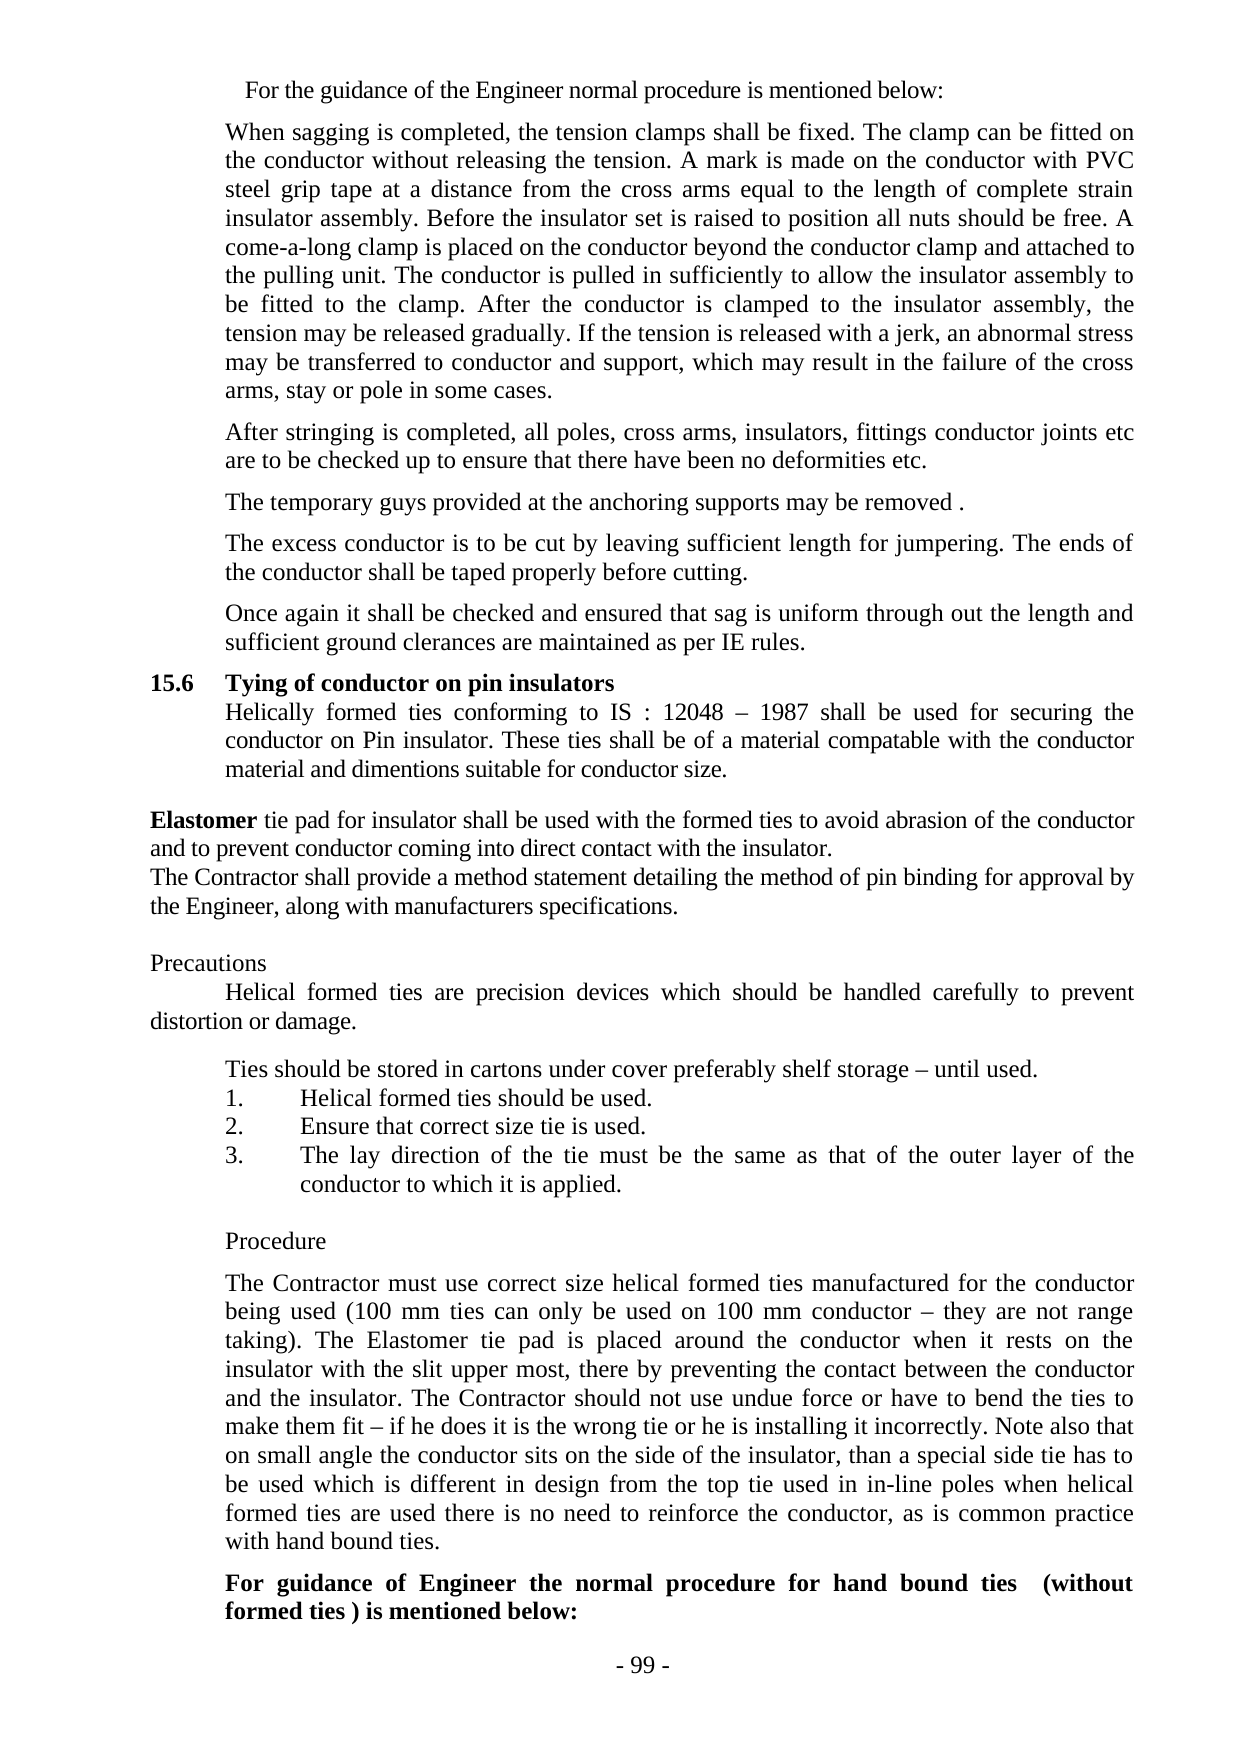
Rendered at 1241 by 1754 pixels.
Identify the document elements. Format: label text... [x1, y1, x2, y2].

text The Contractor shall provide a method statement detailing the method of pin binding for approval by the Engineer, along with manufacturers specifications. [150, 862, 1135, 920]
text Helical formed ties are precision devices which should be handled carefully to prevent distortion or damage. [150, 977, 1135, 1035]
text For guidance of Engineer the normal procedure for hand bound ties (without formed ties ) is mentioned below: [225, 1568, 1135, 1625]
text Helically formed ties conforming to IS : 12048 – 1987 shall be used for securing the conductor on Pin insulator. These ties shall be of a material compatable with the conductor material and dimentions suitable for conductor size. [225, 697, 1135, 783]
text When sagging is completed, the tension clamps shall be fixed. The clamp can be fitted on the conductor without releasing the tension. A mark is made on the conductor with PVC steel grip tape at a distance from the cross arms equal to the length of complete strain insulator assembly. Before the insulator set is raised to position all nuts should be free. A come-a-long clamp is placed on the conductor beyond the conductor clamp and attached to the pulling unit. The conductor is pulled in sufficiently to allow the insulator assembly to be fitted to the clamp. After the conductor is clamped to the insulator assembly, the tension may be released gradually. If the tension is released with a jerk, an abnormal stress may be transferred to conductor and support, which may result in the failure of the cross arms, stay or pole in some cases. [225, 117, 1135, 404]
text After stringing is completed, all poles, cross arms, insulators, fittings conductor joints etc are to be checked up to ensure that there have been no deformities etc. [225, 417, 1135, 474]
text 1. Helical formed ties should be used. [150, 1083, 1135, 1111]
text 3. The lay direction of the tie must be the same as that of the outer layer of the conductor to which it is applied. [225, 1140, 1135, 1198]
text The temporary guys provided at the anchoring supports may be removed . [225, 487, 1135, 516]
text 2. Ensure that correct size tie is used. [150, 1111, 1135, 1140]
subtitle Precautions [150, 948, 1135, 977]
text Elastomer tie pad for insulator shall be used with the formed ties to avoid abrasion of the conductor and to prevent conductor coming into direct contact with the insulator. [150, 805, 1135, 862]
text The excess conductor is to be cut by leaving sufficient length for jumpering. The ends of the conductor shall be taped properly before cutting. [225, 528, 1135, 586]
text The Contractor must use correct size helical formed ties manufactured for the conductor being used (100 mm ties can only be used on 100 mm conductor – they are not range taking). The Elastomer tie pad is placed around the conductor when it rests on the insulator with the slit upper most, there by preventing the contact between the conductor and the insulator. The Contractor should not use undue force or have to bend the ties to make them fit – if he does it is the wrong tie or he is installing it incorrectly. Note also that on small angle the conductor sits on the side of the insulator, than a special side tie has to be used which is different in design from the top tie used in in-line poles when helical formed ties are used there is no need to reinforce the conductor, as is common practice with hand bound ties. [225, 1268, 1135, 1555]
text Once again it shall be checked and ensured that sag is uniform through out the length and sufficient ground clerances are maintained as per IE rules. [225, 598, 1135, 656]
list 15.6 Tying of conductor on pin insulators [150, 668, 1135, 697]
subtitle Procedure [225, 1226, 1135, 1255]
text For the guidance of the Engineer normal procedure is mentioned below: [244, 76, 1135, 104]
text Ties should be stored in cartons under cover preferably shelf storage – until used. [150, 1054, 1135, 1083]
